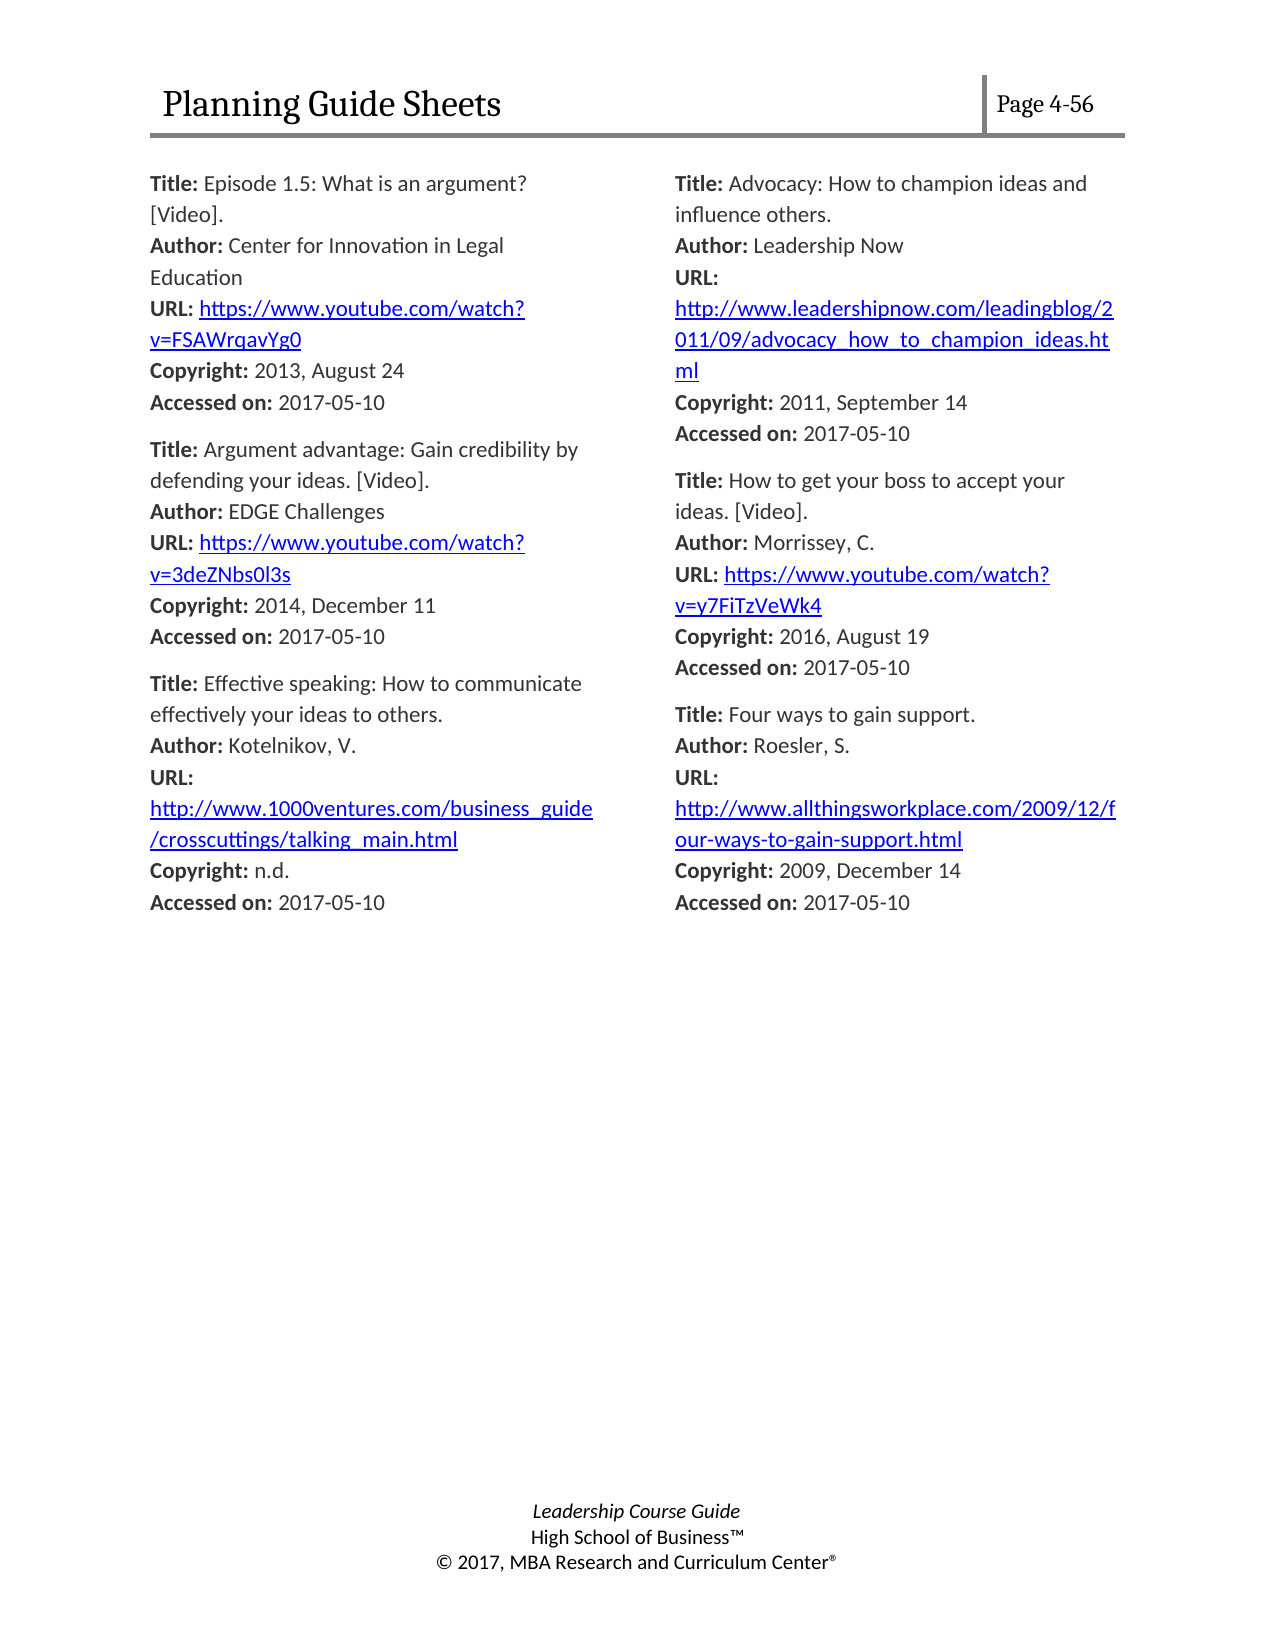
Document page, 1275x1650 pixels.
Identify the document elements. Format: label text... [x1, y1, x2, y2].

text Title: Argument advantage: Gain credibility by defending your ideas. [Video]. Author: EDGE Challenges URL: https://www.youtube.com/watch?v=3deZNbs0l3s Copyright: 2014, December 11 Accessed on: 2017-05-10 [150, 431, 600, 650]
text Title: Episode 1.5: What is an argument? [Video]. Author: Center for Innovation in Legal Education URL: https://www.youtube.com/watch?v=FSAWrqavYg0 Copyright: 2013, August 24 Accessed on: 2017-05-10 [150, 166, 600, 416]
text Title: How to get your boss to accept your ideas. [Video]. Author: Morrissey, C. URL: https://www.youtube.com/watch?v=y7FiTzVeWk4 Copyright: 2016, August 19 Accessed on: 2017-05-10 [675, 463, 1125, 681]
text Title: Four ways to gain support. Author: Roesler, S. URL: http://www.allthingsworkplace.com/2009/12/four-ways-to-gain-support.html Copyright: 2009, December 14 Accessed on: 2017-05-10 [675, 697, 1125, 916]
text Title: Effective speaking: How to communicate effectively your ideas to others. Author: Kotelnikov, V. URL: http://www.1000ventures.com/business_guide/crosscuttings/talking_main.html Copyright: n.d. Accessed on: 2017-05-10 [150, 666, 600, 916]
text Title: Advocacy: How to champion ideas and influence others. Author: Leadership Now URL: http://www.leadershipnow.com/leadingblog/2011/09/advocacy_how_to_champion_ideas.html Copyright: 2011, September 14 Accessed on: 2017-05-10 [675, 166, 1125, 447]
